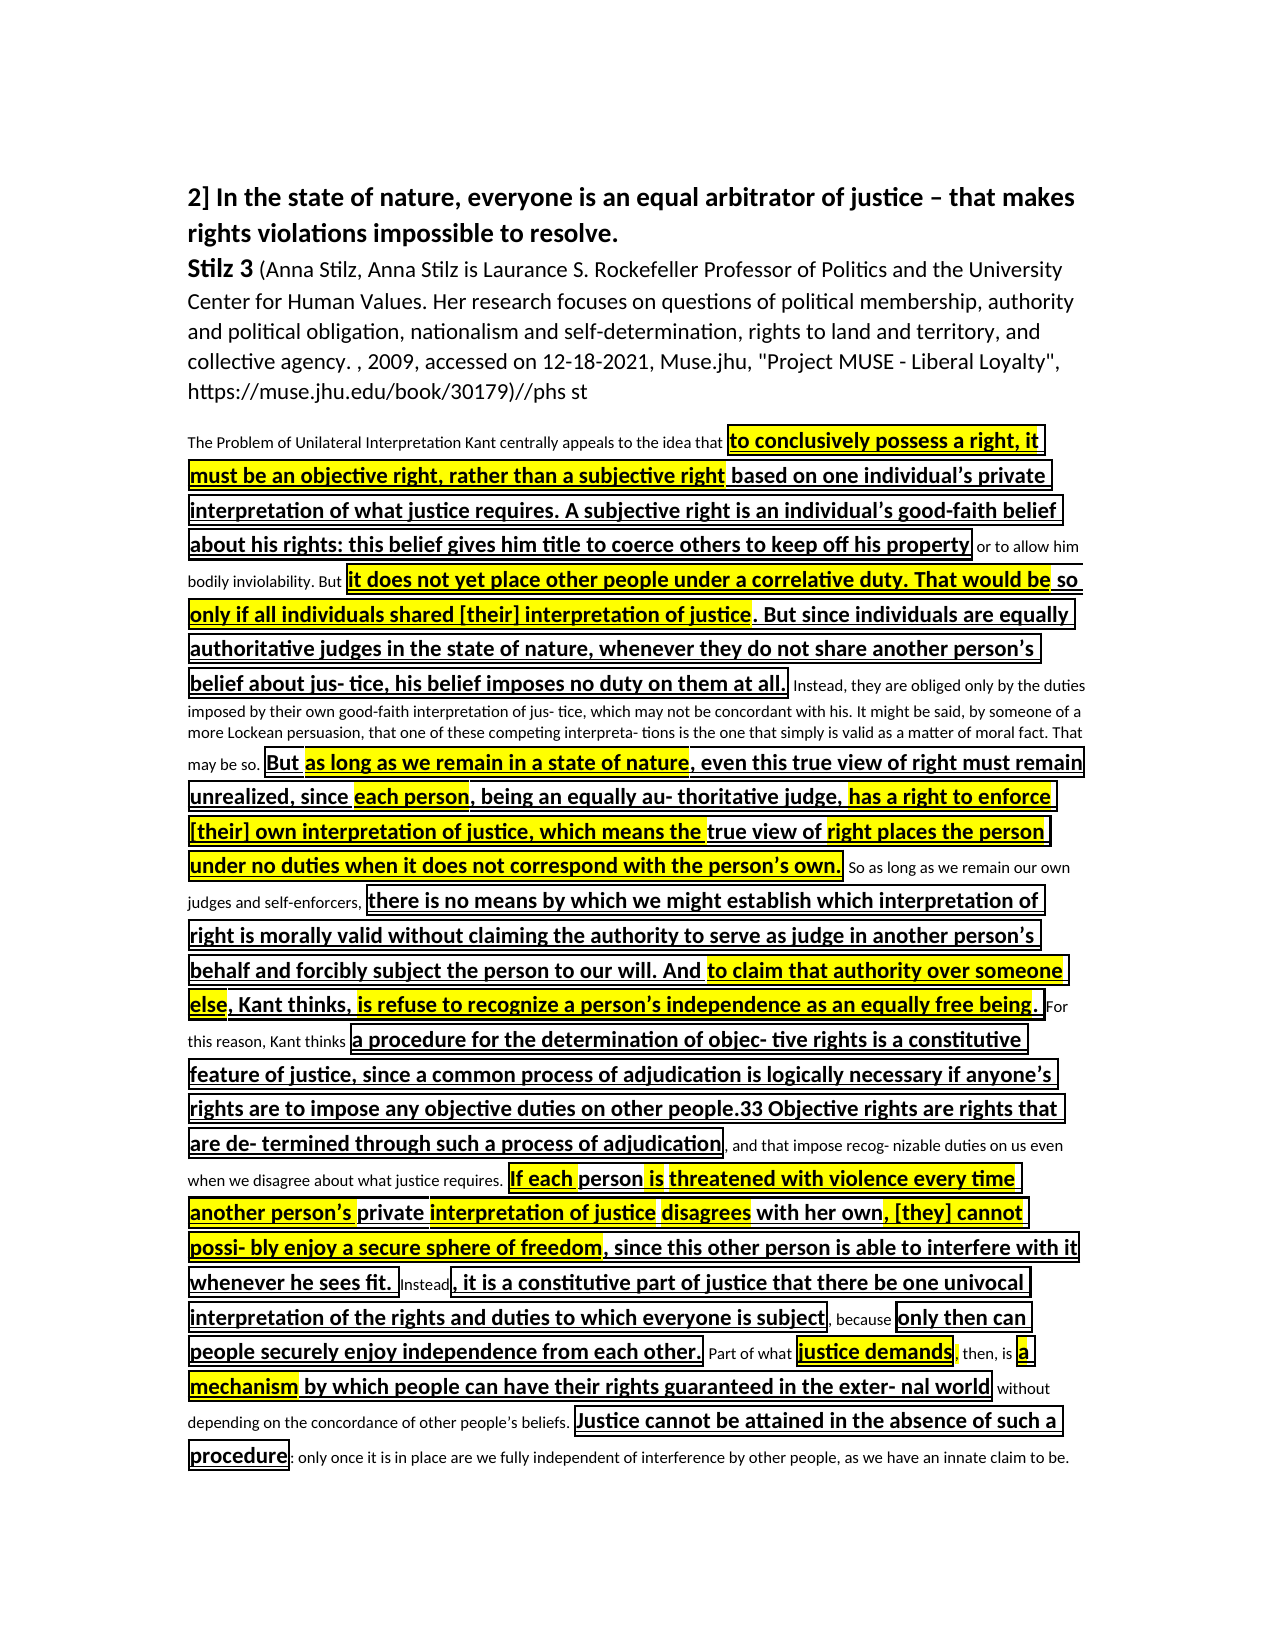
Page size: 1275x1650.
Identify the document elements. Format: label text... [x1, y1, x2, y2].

subtitle 2] In the state of nature, everyone is an equal arbitrator of justice – that makes rights violations impossible to resolve. [187, 180, 1087, 249]
text Stilz 3 (Anna Stilz, Anna Stilz is Laurance S. Rockefeller Professor of Politics and the University Center for Human Values. Her research focuses on questions of political membership, authority and political obligation, nationalism and self-determination, rights to land and territory, and collective agency. , 2009, accessed on 12-18-2021, Muse.jhu, "Project MUSE - Liberal Loyalty", https://muse.jhu.edu/book/30179)//phs st [187, 252, 1087, 405]
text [187, 424, 1087, 1471]
